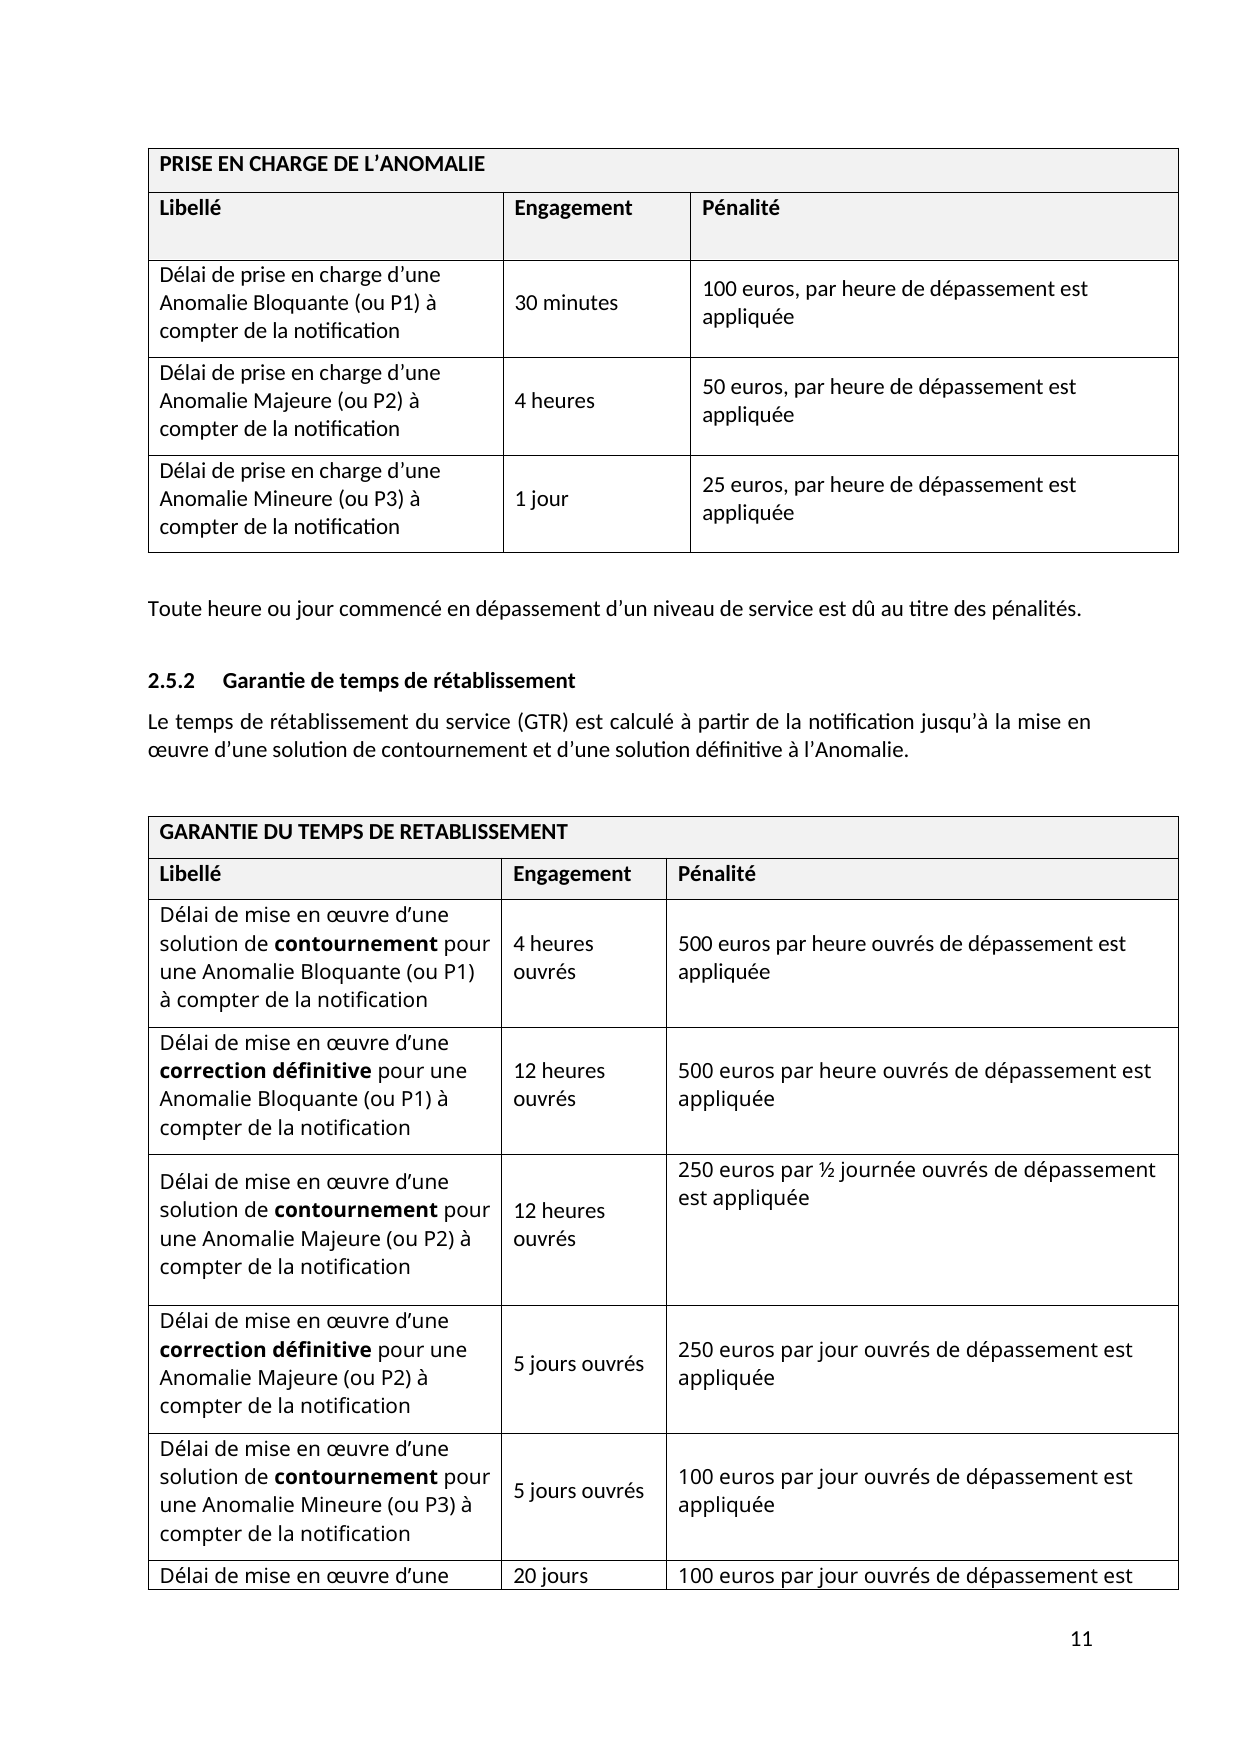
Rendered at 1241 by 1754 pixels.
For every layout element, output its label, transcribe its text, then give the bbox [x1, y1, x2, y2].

table_cell Délai de mise en œuvre d’une correction définitive pour une Anomalie Majeure (ou P2) à compter de la notification [149, 1306, 501, 1433]
table_cell Délai de prise en charge d’une Anomalie Majeure (ou P2) à compter de la notification [149, 358, 503, 455]
table_cell 250 euros par ½ journée ouvrés de dépassement est appliquée [667, 1155, 1178, 1305]
table_cell 250 euros par jour ouvrés de dépassement est appliquée [667, 1306, 1178, 1433]
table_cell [149, 1561, 501, 1589]
table_cell Délai de mise en œuvre d’une solution de contournement pour une Anomalie Majeure (ou P2) à compter de la notification [149, 1155, 501, 1305]
table_cell 12 heures ouvrés [502, 1155, 666, 1305]
table_cell Délai de prise en charge d’une Anomalie Bloquante (ou P1) à compter de la notification [149, 261, 503, 357]
table_cell Engagement [504, 193, 690, 259]
table_cell Libellé [149, 193, 503, 259]
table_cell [667, 1561, 1178, 1589]
table_cell 5 jours ouvrés [502, 1306, 666, 1433]
table_cell 20 jours ouvrés [502, 1561, 666, 1589]
table_cell 5 jours ouvrés [502, 1434, 666, 1560]
table_cell 4 heures ouvrés [502, 900, 666, 1027]
table_cell Délai de mise en œuvre d’une solution de contournement pour une Anomalie Mineure (ou P3) à compter de la notification [149, 1434, 501, 1560]
table_cell 30 minutes [504, 261, 690, 357]
table_cell Délai de prise en charge d’une Anomalie Mineure (ou P3) à compter de la notification [149, 456, 503, 552]
table_cell Pénalité [691, 193, 1178, 259]
subtitle Garantie de temps de rétablissement [148, 667, 1093, 694]
table_cell 12 heures ouvrés [502, 1028, 666, 1154]
table_cell Délai de mise en œuvre d’une solution de contournement pour une Anomalie Bloquante (ou P1) à compter de la notification [149, 900, 501, 1027]
table_cell Délai de mise en œuvre d’une correction définitive pour une Anomalie Bloquante (ou P1) à compter de la notification [149, 1028, 501, 1154]
table_cell 100 euros par jour ouvrés de dépassement est appliquée [667, 1434, 1178, 1560]
table_cell 500 euros par heure ouvrés de dépassement est appliquée [667, 900, 1178, 1027]
table_cell 4 heures [504, 358, 690, 455]
table_cell 1 jour [504, 456, 690, 552]
table_cell 100 euros, par heure de dépassement est appliquée [691, 261, 1178, 357]
text Le temps de rétablissement du service (GTR) est calculé à partir de la notification jusqu’à la mise en œuvre d’une solution de contournement et d’une solution définitive à l’Anomalie. [148, 707, 1093, 763]
table_cell 500 euros par heure ouvrés de dépassement est appliquée [667, 1028, 1178, 1154]
text Toute heure ou jour commencé en dépassement d’un niveau de service est dû au titre des pénalités. [148, 594, 1093, 622]
table_cell 50 euros, par heure de dépassement est appliquée [691, 358, 1178, 455]
table_header GARANTIE DU TEMPS DE RETABLISSEMENT [149, 817, 1178, 858]
table_cell 25 euros, par heure de dépassement est appliquée [691, 456, 1178, 552]
table_cell Engagement [502, 859, 666, 899]
table_cell Libellé [149, 859, 501, 899]
table_cell Pénalité [667, 859, 1178, 899]
table_header PRISE EN CHARGE DE L’ANOMALIE [149, 149, 1178, 192]
